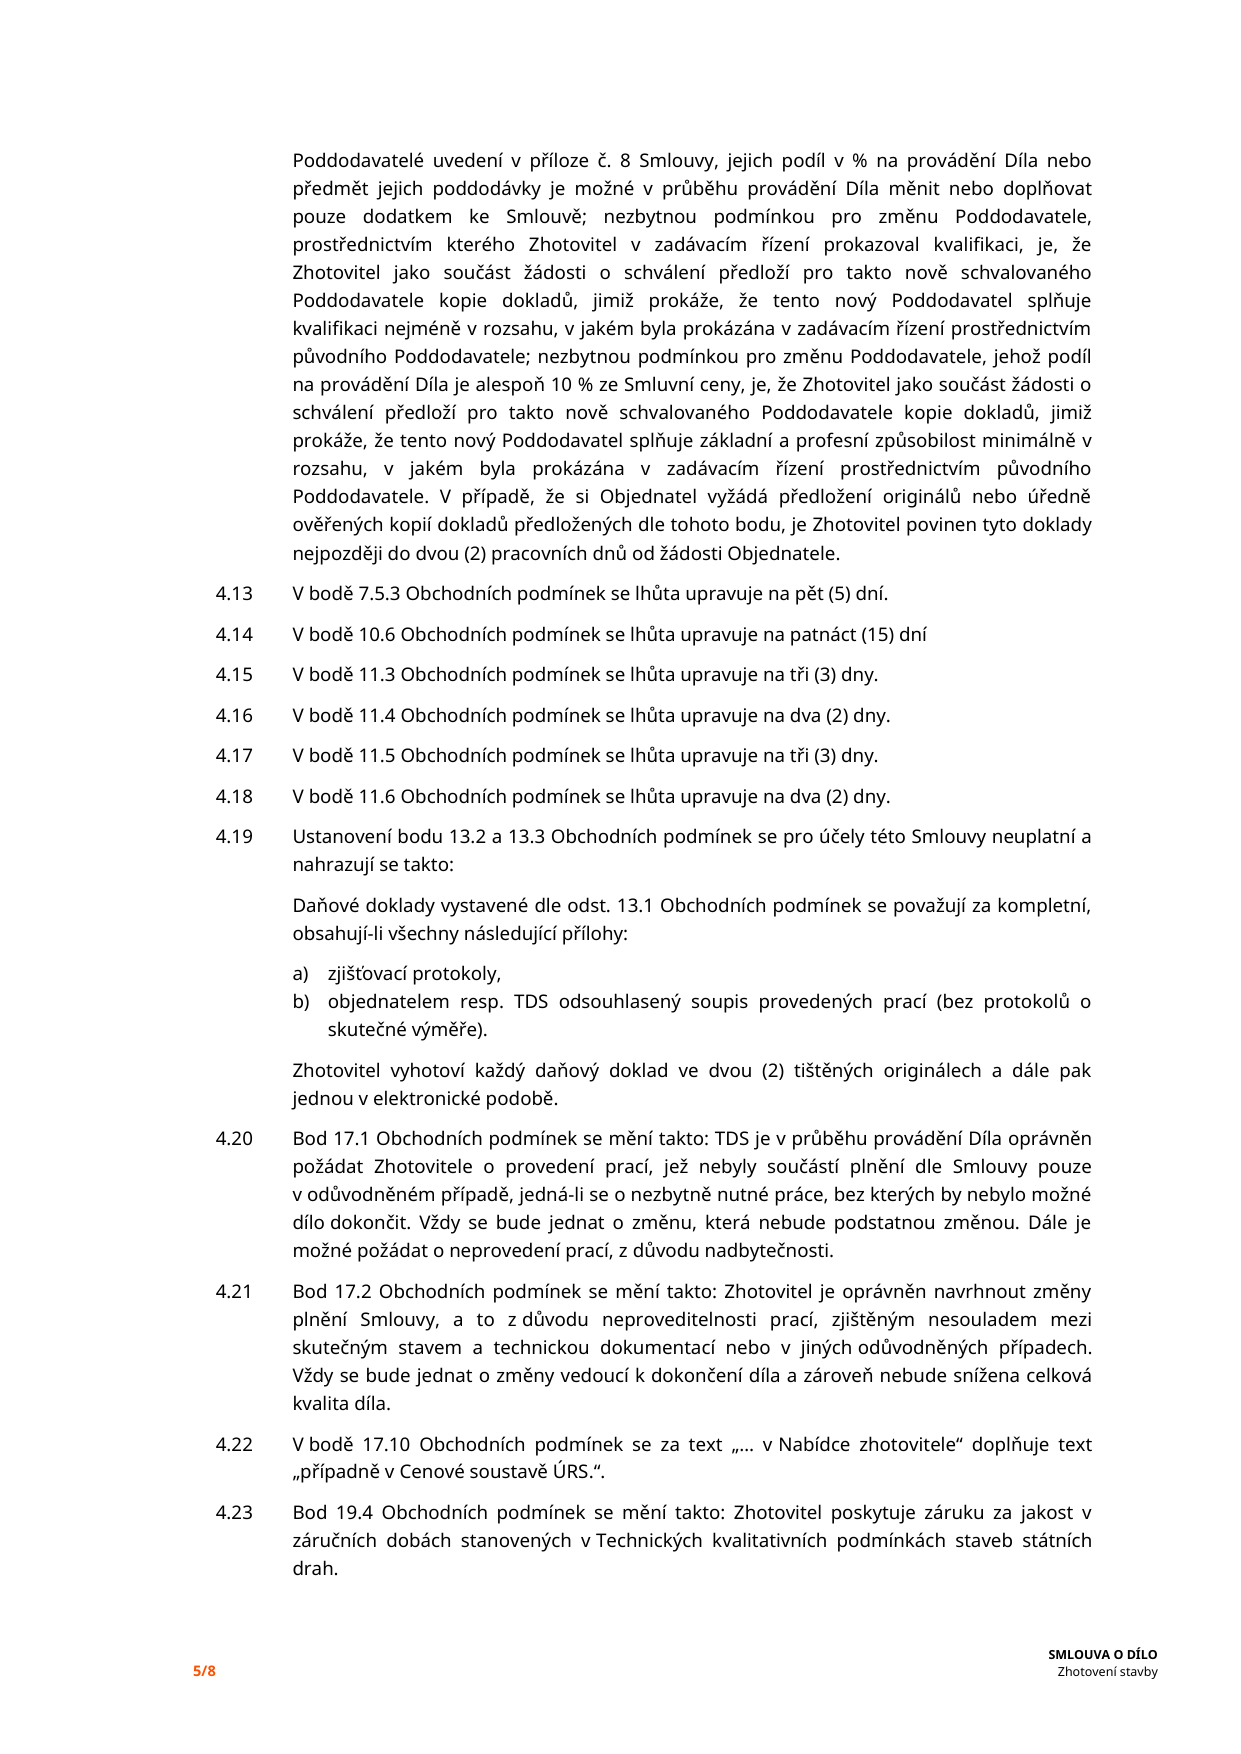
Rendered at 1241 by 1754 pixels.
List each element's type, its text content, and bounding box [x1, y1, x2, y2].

text Bod 17.1 Obchodních podmínek se mění takto: TDS je v průběhu provádění Díla oprávněn požádat Zhotovitele o provedení prací, jež nebyly součástí plnění dle Smlouvy pouze v odůvodněném případě, jedná-li se o nezbytně nutné práce, bez kterých by nebylo možné dílo dokončit. Vždy se bude jednat o změnu, která nebude podstatnou změnou. Dále je možné požádat o neprovedení prací, z důvodu nadbytečnosti. [216, 1126, 1093, 1263]
text V bodě 11.3 Obchodních podmínek se lhůta upravuje na tři (3) dny. [216, 661, 1093, 687]
list zjišťovací protokoly, [292, 961, 1093, 986]
text V bodě 11.4 Obchodních podmínek se lhůta upravuje na dva (2) dny. [216, 702, 1093, 727]
text objednatelem resp. TDS odsouhlasený soupis provedených prací (bez protokolů o skutečné výměře). [292, 988, 1093, 1042]
text Zhotovitel vyhotoví každý daňový doklad ve dvou (2) tištěných originálech a dále pak jednou v elektronické podobě. [292, 1057, 1093, 1111]
text V bodě 17.10 Obchodních podmínek se za text „… v Nabídce zhotovitele“ doplňuje text „případně v Cenové soustavě ÚRS.“. [216, 1431, 1093, 1484]
text V bodě 11.5 Obchodních podmínek se lhůta upravuje na tři (3) dny. [216, 742, 1093, 768]
text V bodě 11.6 Obchodních podmínek se lhůta upravuje na dva (2) dny. [216, 783, 1093, 808]
text Daňové doklady vystavené dle odst. 13.1 Obchodních podmínek se považují za kompletní, obsahují-li všechny následující přílohy: [292, 892, 1093, 946]
text Ustanovení bodu 13.2 a 13.3 Obchodních podmínek se pro účely této Smlouvy neuplatní a nahrazují se takto: [216, 823, 1093, 877]
text Poddodavatelé uvedení v příloze č. 8 Smlouvy, jejich podíl v % na provádění Díla nebo předmět jejich poddodávky je možné v průběhu provádění Díla měnit nebo doplňovat pouze dodatkem ke Smlouvě; nezbytnou podmínkou pro změnu Poddodavatele, prostřednictvím kterého Zhotovitel v zadávacím řízení prokazoval kvalifikaci, je, že Zhotovitel jako součást žádosti o schválení předloží pro takto nově schvalovaného Poddodavatele kopie dokladů, jimiž prokáže, že tento nový Poddodavatel splňuje kvalifikaci nejméně v rozsahu, v jakém byla prokázána v zadávacím řízení prostřednictvím původního Poddodavatele; nezbytnou podmínkou pro změnu Poddodavatele, jehož podíl na provádění Díla je alespoň 10 % ze Smluvní ceny, je, že Zhotovitel jako součást žádosti o schválení předloží pro takto nově schvalovaného Poddodavatele kopie dokladů, jimiž prokáže, že tento nový Poddodavatel splňuje základní a profesní způsobilost minimálně v rozsahu, v jakém byla prokázána v zadávacím řízení prostřednictvím původního Poddodavatele. V případě, že si Objednatel vyžádá předložení originálů nebo úředně ověřených kopií dokladů předložených dle tohoto bodu, je Zhotovitel povinen tyto doklady nejpozději do dvou (2) pracovních dnů od žádosti Objednatele. [292, 147, 1093, 565]
text Bod 19.4 Obchodních podmínek se mění takto: Zhotovitel poskytuje záruku za jakost v záručních dobách stanovených v Technických kvalitativních podmínkách staveb státních drah. [216, 1499, 1093, 1581]
text V bodě 7.5.3 Obchodních podmínek se lhůta upravuje na pět (5) dní. [216, 580, 1093, 606]
text V bodě 10.6 Obchodních podmínek se lhůta upravuje na patnáct (15) dní [216, 621, 1093, 646]
text Bod 17.2 Obchodních podmínek se mění takto: Zhotovitel je oprávněn navrhnout změny plnění Smlouvy, a to z důvodu neproveditelnosti prací, zjištěným nesouladem mezi skutečným stavem a technickou dokumentací nebo v jiných odůvodněných případech. Vždy se bude jednat o změny vedoucí k dokončení díla a zároveň nebude snížena celková kvalita díla. [216, 1278, 1093, 1416]
